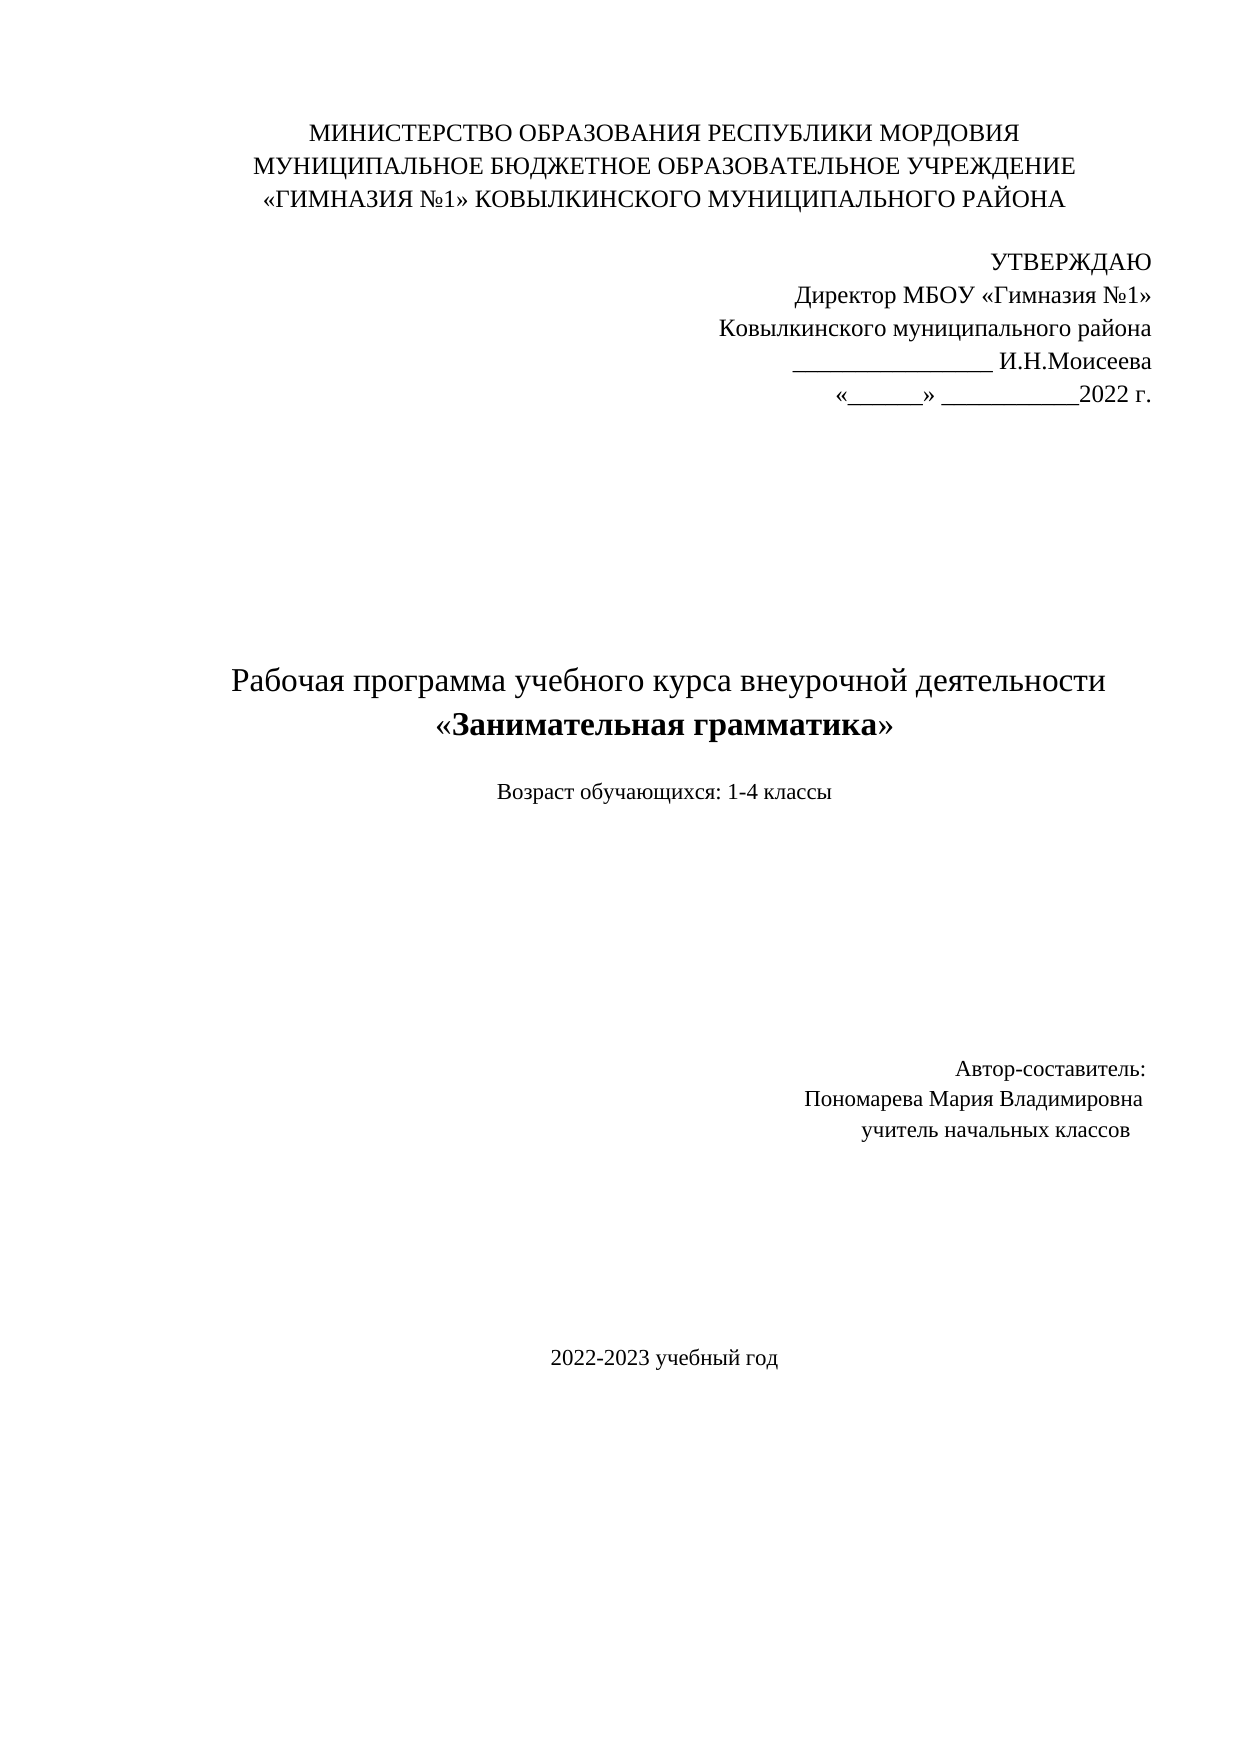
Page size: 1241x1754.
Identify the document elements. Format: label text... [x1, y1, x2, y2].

text Ковылкинского муниципального района [177, 313, 1152, 342]
text УТВЕРЖДАЮ [177, 247, 1152, 276]
text «ГИМНАЗИЯ №1» КОВЫЛКИНСКОГО МУНИЦИПАЛЬНОГО РАЙОНА [177, 184, 1152, 213]
text Рабочая программа учебного курса внеурочной деятельности «Занимательная грамматика» [177, 660, 1152, 742]
text «______» ___________2022 г. [177, 379, 1152, 408]
text Автор-составитель: [177, 1055, 1152, 1082]
text МИНИСТЕРСТВО ОБРАЗОВАНИЯ РЕСПУБЛИКИ МОРДОВИЯ [177, 118, 1152, 147]
text Возраст обучающихся: 1-4 классы [177, 778, 1152, 804]
list 2022-2023 учебный год [177, 1344, 1152, 1370]
text Директор МБОУ «Гимназия №1» [177, 280, 1152, 309]
text ________________ И.Н.Моисеева [177, 346, 1152, 375]
text учитель начальных классов [177, 1116, 1152, 1142]
text МУНИЦИПАЛЬНОЕ БЮДЖЕТНОЕ ОБРАЗОВАТЕЛЬНОЕ УЧРЕЖДЕНИЕ [177, 151, 1152, 180]
text Пономарева Мария Владимировна [177, 1086, 1152, 1112]
